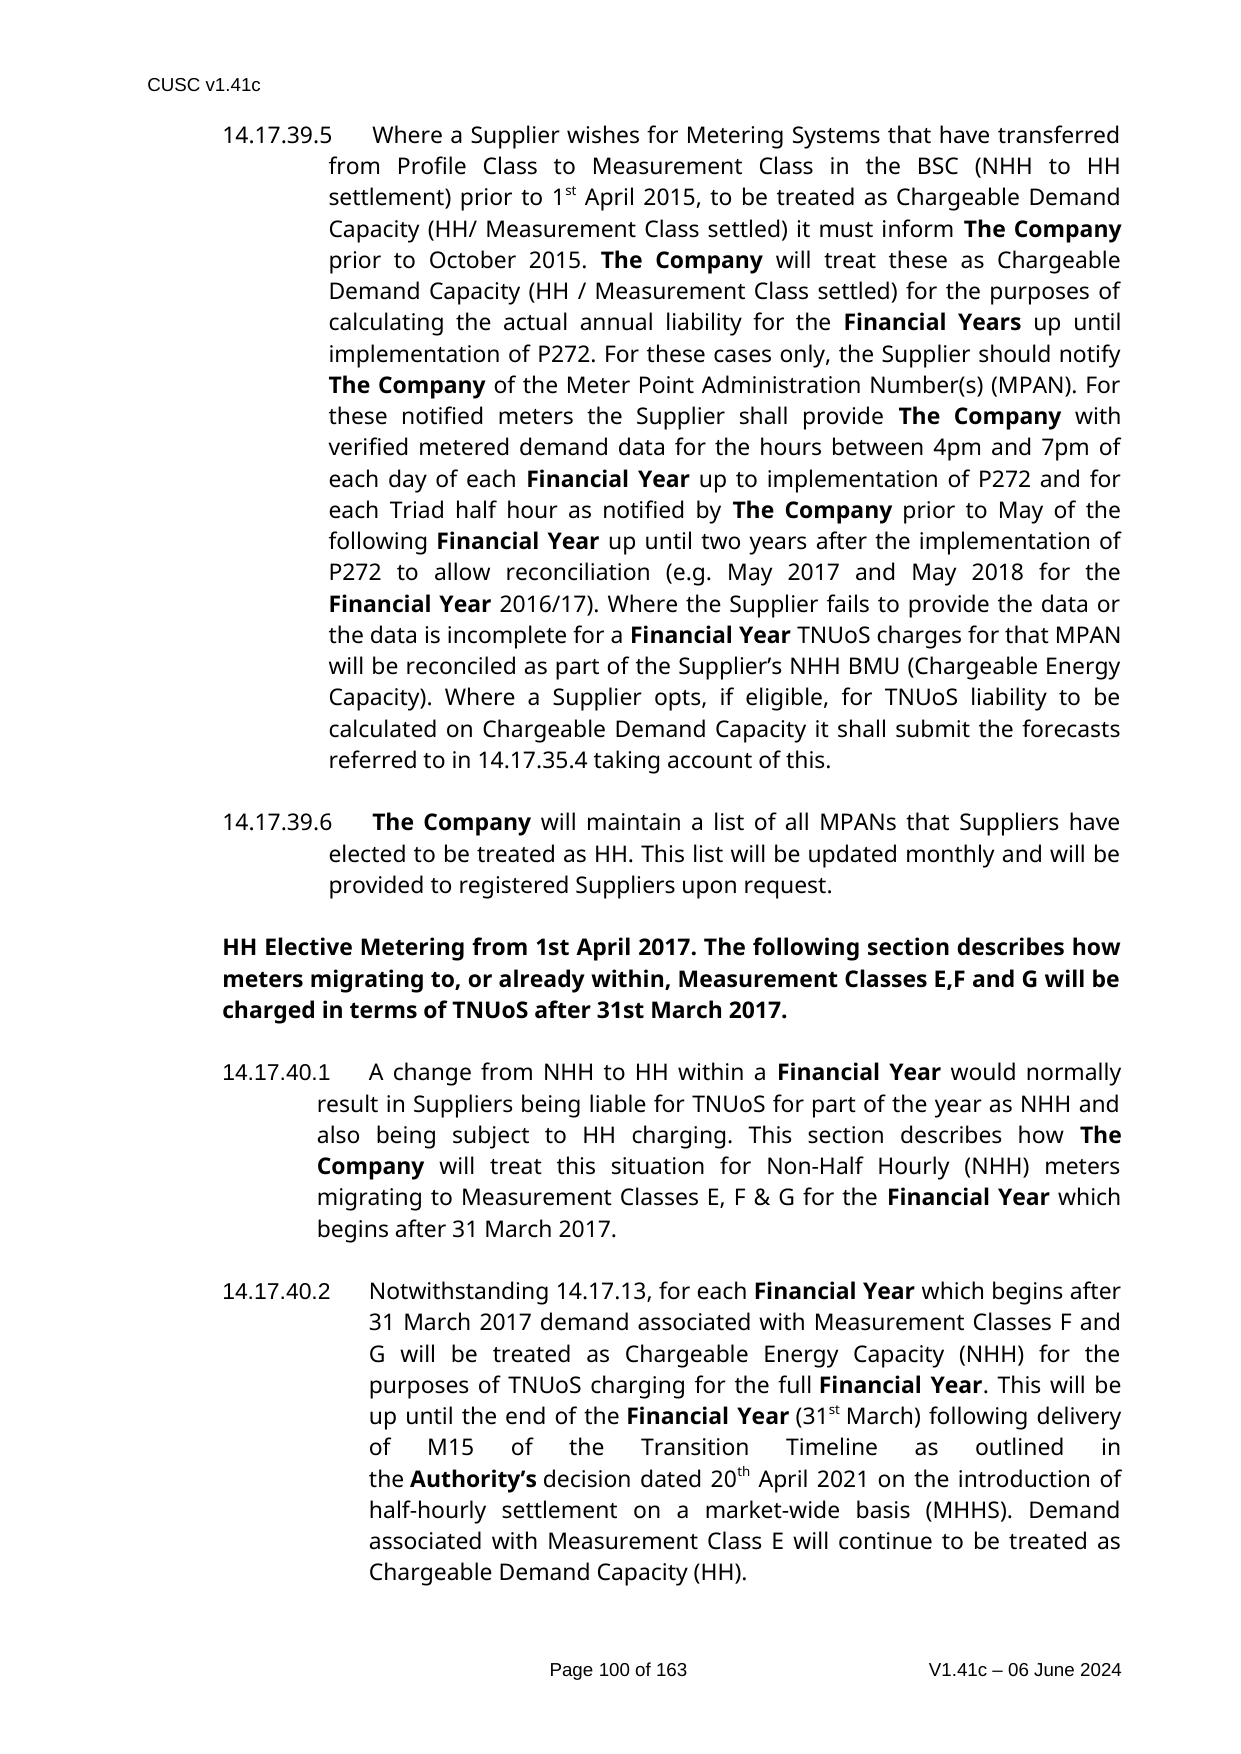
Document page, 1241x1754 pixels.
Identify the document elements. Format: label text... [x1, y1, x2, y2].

list A change from NHH to HH within a Financial Year would normally result in Suppliers being liable for TNUoS for part of the year as NHH and also being subject to HH charging. This section describes how The Company will treat this situation for Non-Half Hourly (NHH) meters migrating to Measurement Classes E, F & G for the Financial Year which begins after 31 March 2017. [222, 1056, 1121, 1244]
list The Company will maintain a list of all MPANs that Suppliers have elected to be treated as HH. This list will be updated monthly and will be provided to registered Suppliers upon request. [222, 806, 1121, 900]
list Where a Supplier wishes for Metering Systems that have transferred from Profile Class to Measurement Class in the BSC (NHH to HH settlement) prior to 1st April 2015, to be treated as Chargeable Demand Capacity (HH/ Measurement Class settled) it must inform The Company prior to October 2015. The Company will treat these as Chargeable Demand Capacity (HH / Measurement Class settled) for the purposes of calculating the actual annual liability for the Financial Years up until implementation of P272. For these cases only, the Supplier should notify The Company of the Meter Point Administration Number(s) (MPAN). For these notified meters the Supplier shall provide The Company with verified metered demand data for the hours between 4pm and 7pm of each day of each Financial Year up to implementation of P272 and for each Triad half hour as notified by The Company prior to May of the following Financial Year up until two years after the implementation of P272 to allow reconciliation (e.g. May 2017 and May 2018 for the Financial Year 2016/17). Where the Supplier fails to provide the data or the data is incomplete for a Financial Year TNUoS charges for that MPAN will be reconciled as part of the Supplier’s NHH BMU (Chargeable Energy Capacity). Where a Supplier opts, if eligible, for TNUoS liability to be calculated on Chargeable Demand Capacity it shall submit the forecasts referred to in 14.17.35.4 taking account of this. [222, 119, 1121, 775]
list Notwithstanding 14.17.13, for each Financial Year which begins after 31 March 2017 demand associated with Measurement Classes F and G will be treated as Chargeable Energy Capacity (NHH) for the purposes of TNUoS charging for the full Financial Year. This will be up until the end of the Financial Year (31st March) following delivery of M15 of the Transition Timeline as outlined in the Authority’s decision dated 20th April 2021 on the introduction of half-hourly settlement on a market-wide basis (MHHS). Demand associated with Measurement Class E will continue to be treated as Chargeable Demand Capacity (HH). [222, 1275, 1121, 1587]
text HH Elective Metering from 1st April 2017. The following section describes how meters migrating to, or already within, Measurement Classes E,F and G will be charged in terms of TNUoS after 31st March 2017. [222, 931, 1121, 1025]
